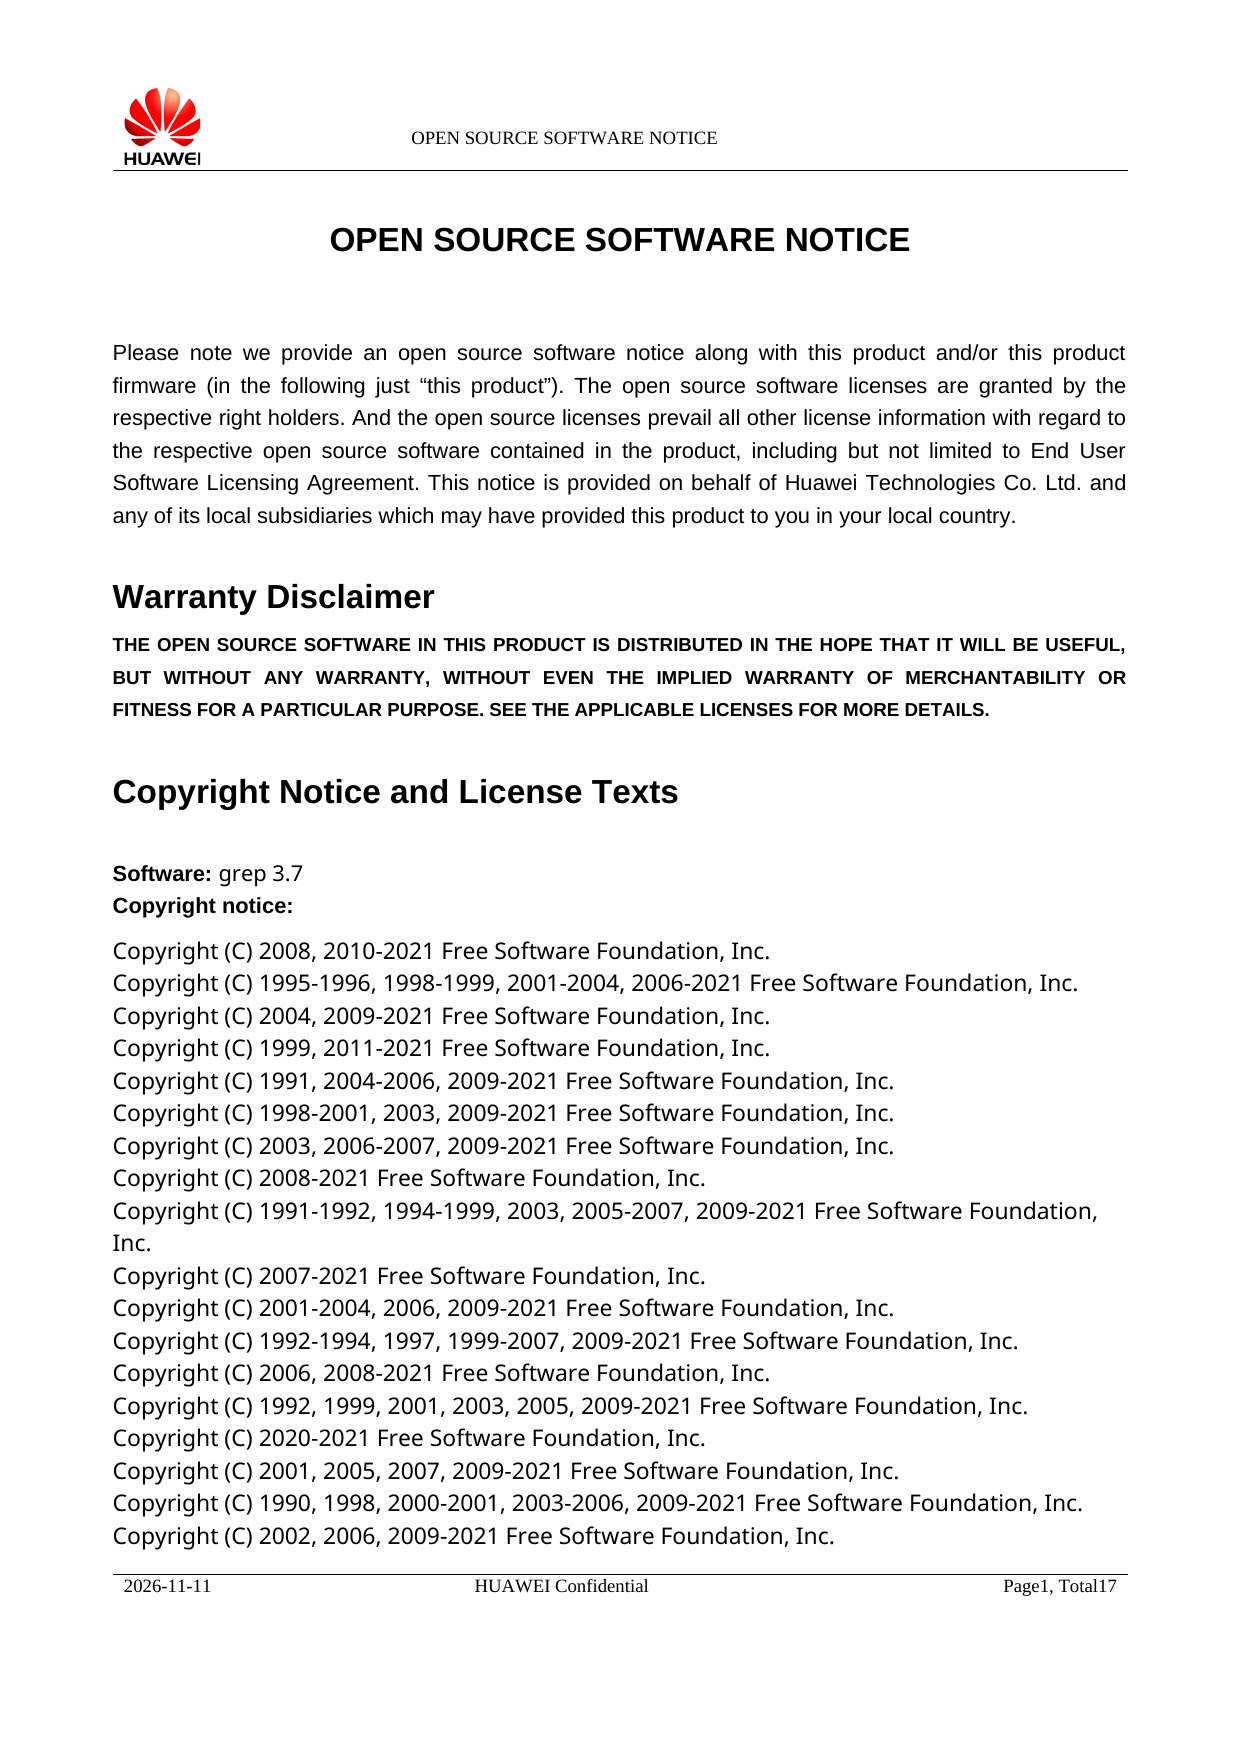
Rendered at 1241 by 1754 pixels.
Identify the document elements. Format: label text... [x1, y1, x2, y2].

text Copyright notice: [112, 889, 1128, 921]
text OPEN SOURCE SOFTWARE NOTICE [112, 206, 1128, 271]
text Please note we provide an open source software notice along with this product and/or this product firmware (in the following just “this product”). The open source software licenses are granted by the respective right holders. And the open source licenses prevail all other license information with regard to the respective open source software contained in the product, including but not limited to End User Software Licensing Agreement. This notice is provided on behalf of Huawei Technologies Co. Ltd. and any of its local subsidiaries which may have provided this product to you in your local country. [112, 336, 1128, 531]
picture [124, 88, 201, 165]
text Copyright Notice and License Texts [112, 759, 1128, 824]
text The open source software in this product is distributed in the hope that it will be useful, but WITHOUT ANY WARRANTY, without even the implied warranty of MERCHANTABILITY or FITNESS FOR A PARTICULAR PURPOSE. See the applicable licenses for more details. [112, 629, 1128, 726]
title Software: grep 3.7 [112, 856, 1128, 889]
text Warranty Disclaimer [112, 564, 1128, 629]
